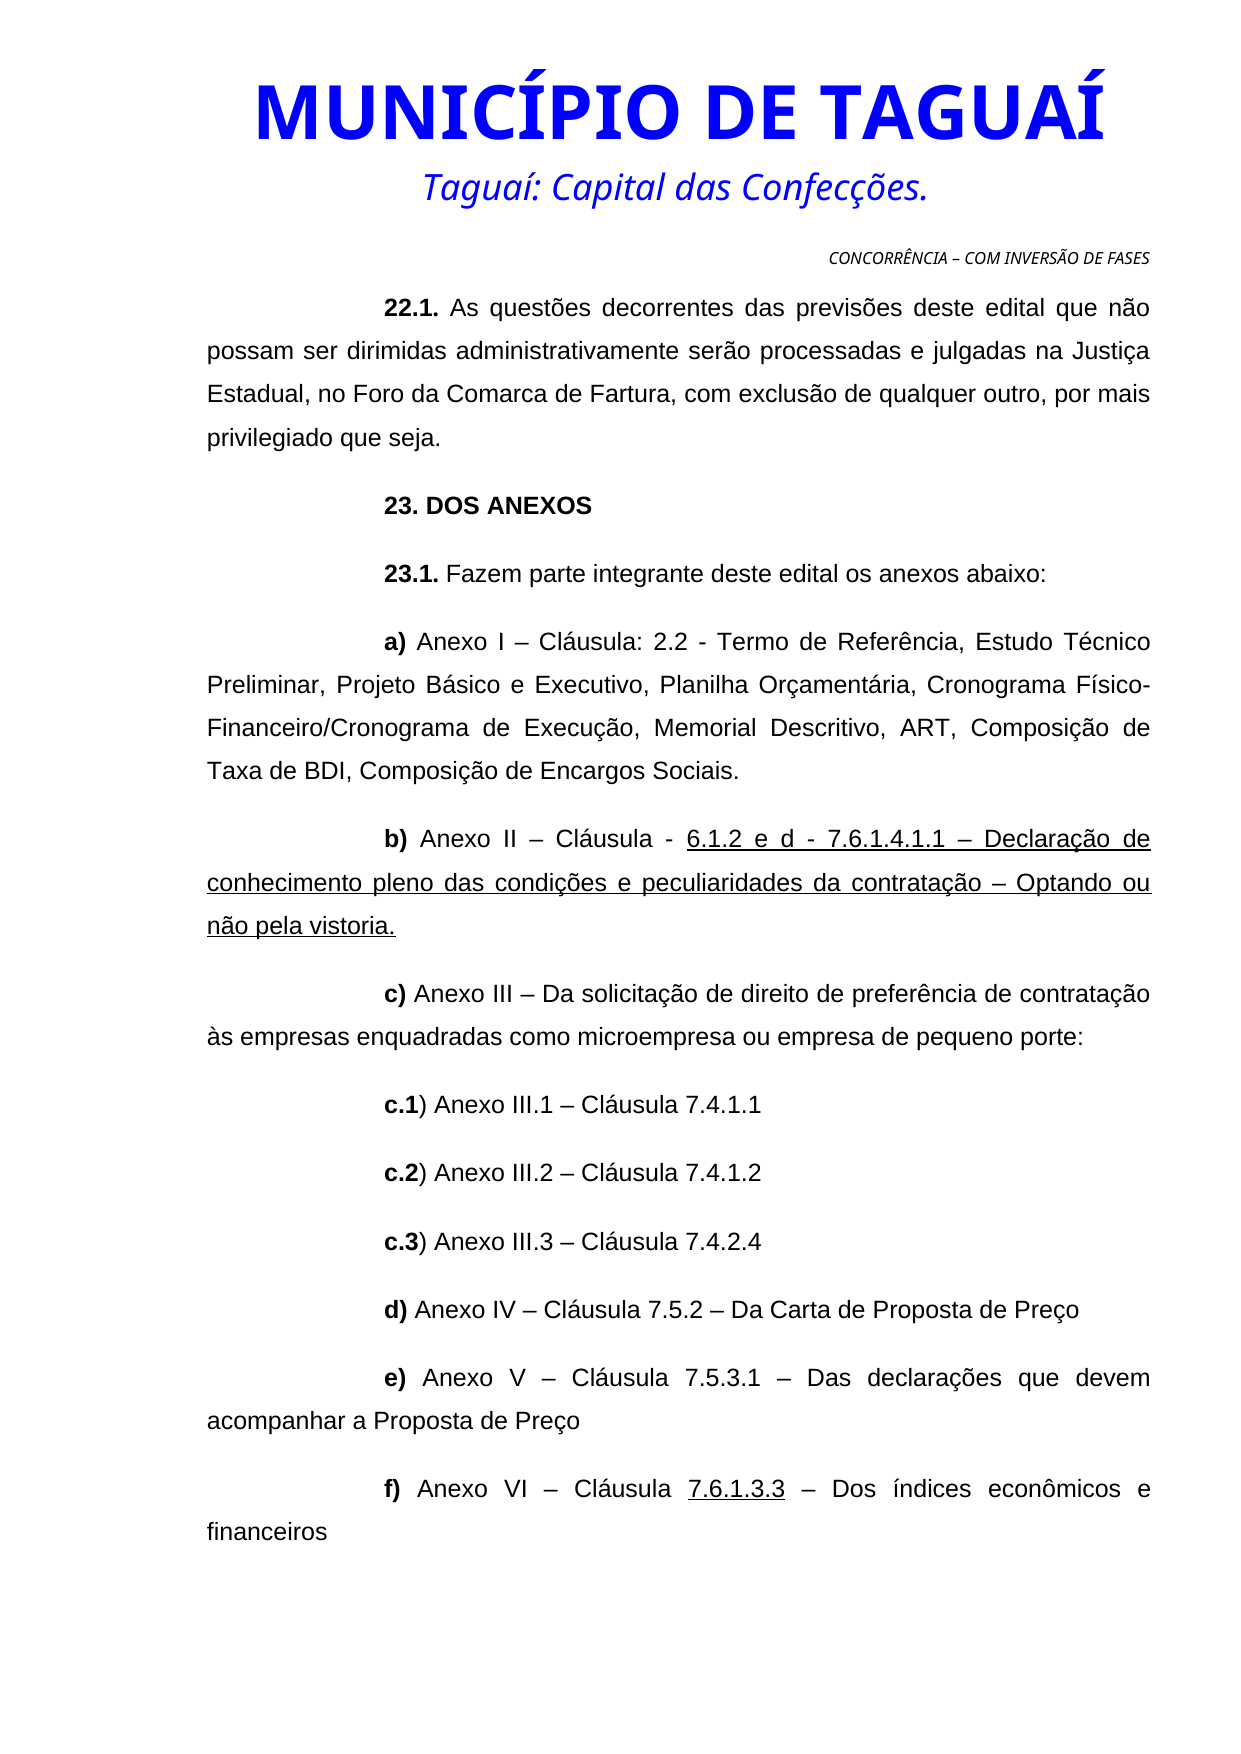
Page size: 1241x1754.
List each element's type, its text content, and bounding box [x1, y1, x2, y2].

text b) Anexo II – Cláusula - 6.1.2 e d - 7.6.1.4.1.1 – Declaração de conhecimento pleno das condições e peculiaridades da contratação – Optando ou não pela vistoria. [207, 824, 1152, 893]
text c.1) Anexo III.1 – Cláusula 7.4.1.1 [207, 1090, 1152, 1119]
text c.3) Anexo III.3 – Cláusula 7.4.2.4 [207, 1226, 1152, 1255]
text 23.1. Fazem parte integrante deste edital os anexos abaixo: [207, 559, 1152, 588]
text b) Anexo II – Cláusula - 6.1.2 e d - 7.6.1.4.1.1 – Declaração de conhecimento pleno das condições e peculiaridades da contratação – Optando ou não pela vistoria. [207, 894, 1152, 939]
text c) Anexo III – Da solicitação de direito de preferência de contratação às empresas enquadradas como microempresa ou empresa de pequeno porte: [207, 979, 1152, 1051]
text f) Anexo VI – Cláusula 7.6.1.3.3 – Dos índices econômicos e financeiros [207, 1474, 1152, 1546]
text e) Anexo V – Cláusula 7.5.3.1 – Das declarações que devem acompanhar a Proposta de Preço [207, 1363, 1152, 1434]
text 22.1. As questões decorrentes das previsões deste edital que não possam ser dirimidas administrativamente serão processadas e julgadas na Justiça Estadual, no Foro da Comarca de Fartura, com exclusão de qualquer outro, por mais privilegiado que seja. [207, 293, 1152, 451]
text 23. DOS ANEXOS [207, 491, 1152, 519]
text d) Anexo IV – Cláusula 7.5.2 – Da Carta de Proposta de Preço [207, 1294, 1152, 1323]
text c.2) Anexo III.2 – Cláusula 7.4.1.2 [207, 1158, 1152, 1187]
text a) Anexo I – Cláusula: 2.2 - Termo de Referência, Estudo Técnico Preliminar, Projeto Básico e Executivo, Planilha Orçamentária, Cronograma Físico-Financeiro/Cronograma de Execução, Memorial Descritivo, ART, Composição de Taxa de BDI, Composição de Encargos Sociais. [207, 627, 1152, 785]
